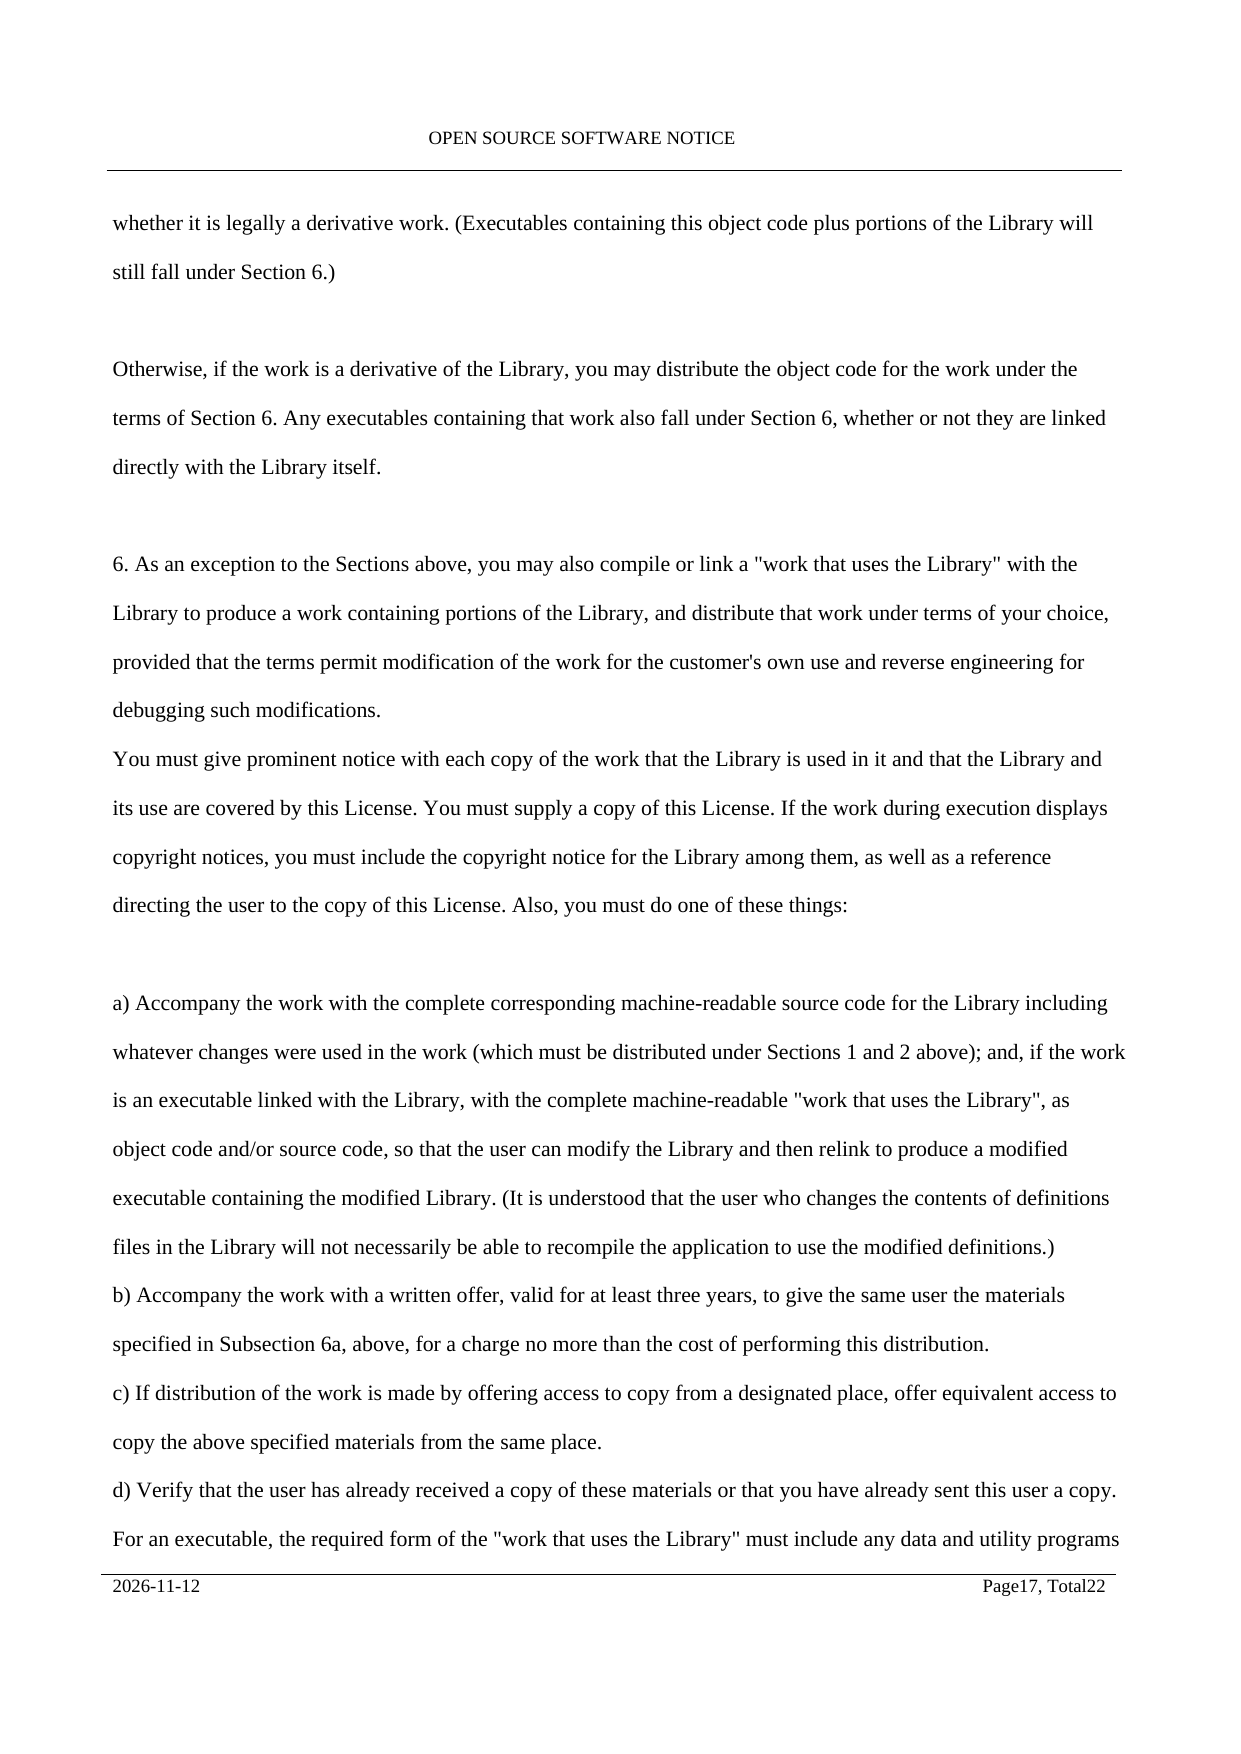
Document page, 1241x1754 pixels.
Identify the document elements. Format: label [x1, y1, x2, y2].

text [112, 206, 1128, 1555]
